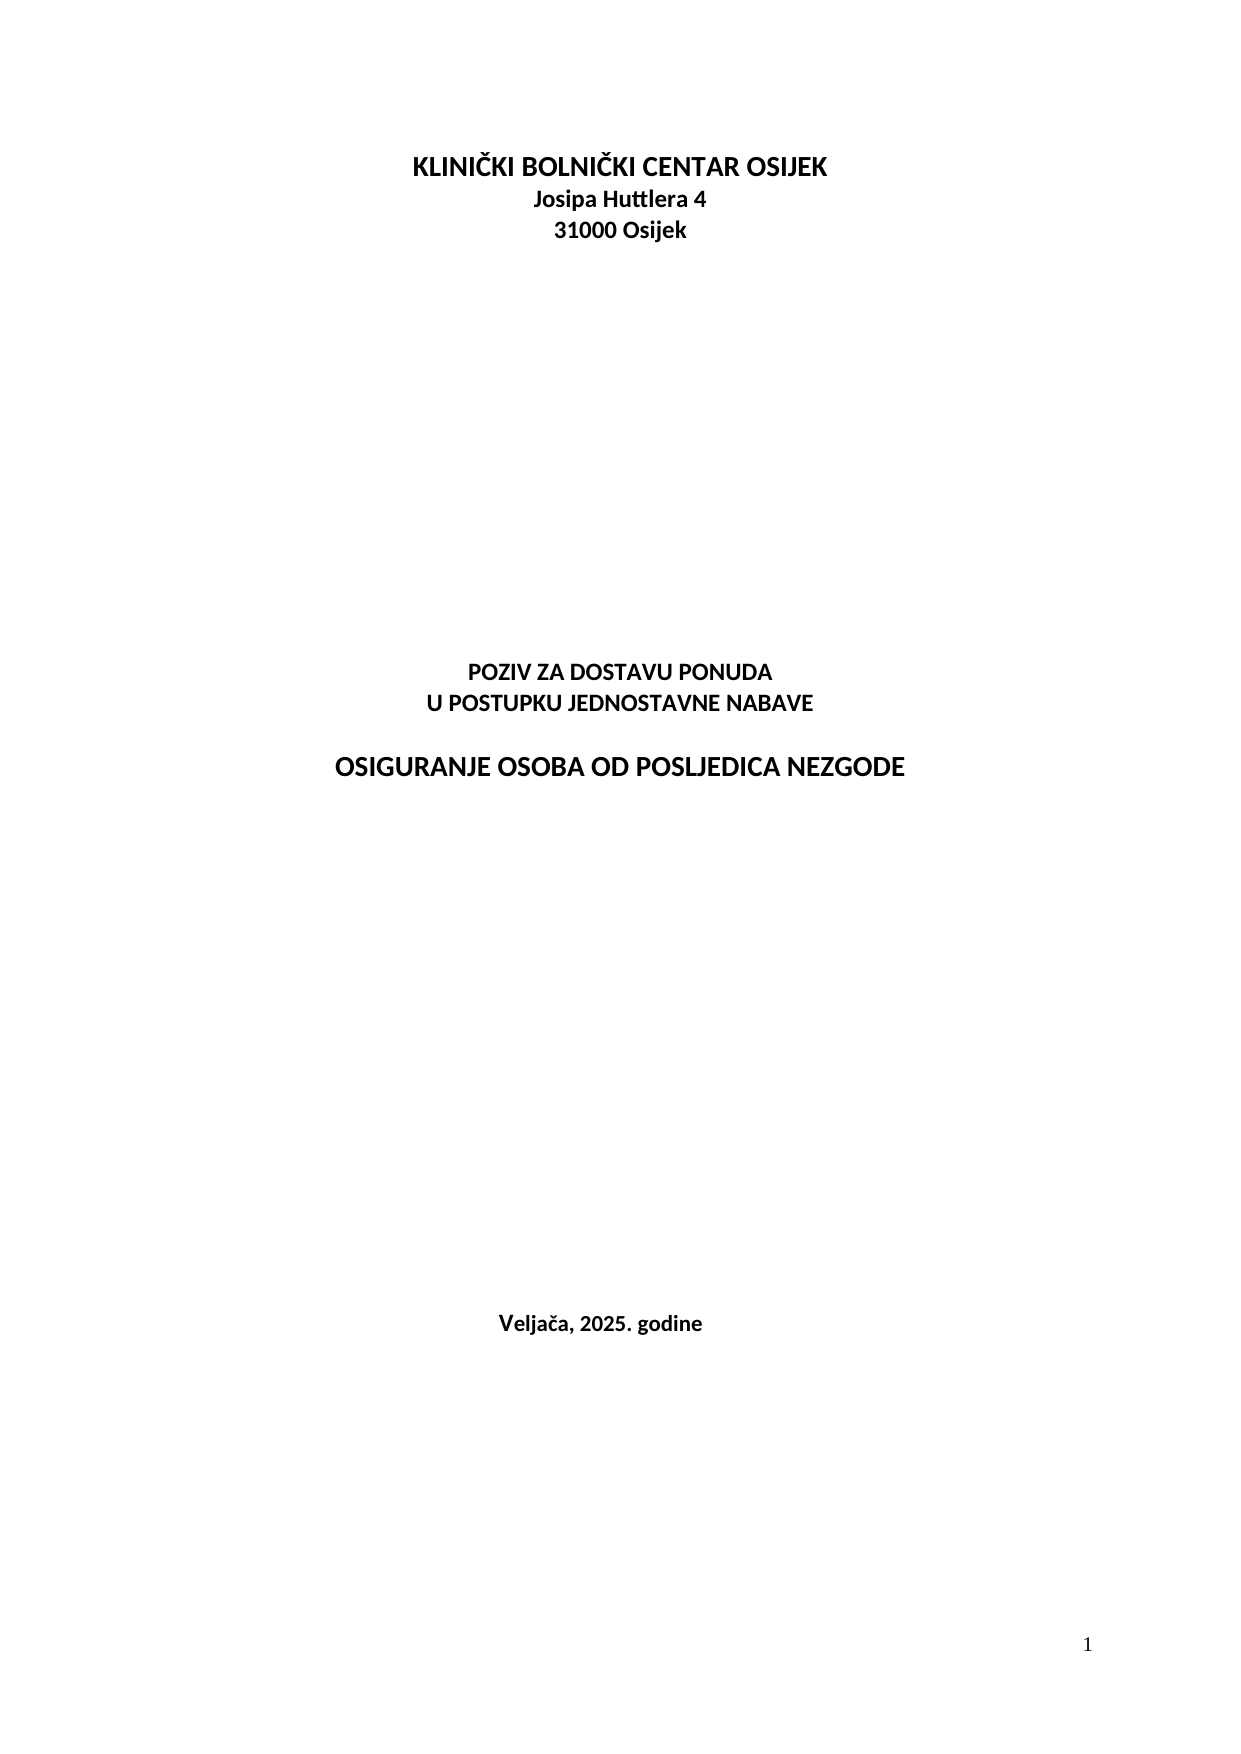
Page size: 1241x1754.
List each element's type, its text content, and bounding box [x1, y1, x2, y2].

text OSIGURANJE OSOBA OD POSLJEDICA NEZGODE [148, 748, 1092, 784]
text 31000 Osijek [148, 214, 1092, 244]
text KLINIČKI BOLNIČKI CENTAR OSIJEK [148, 148, 1092, 183]
text Josipa Huttlera 4 [148, 183, 1092, 214]
text U POSTUPKU JEDNOSTAVNE NABAVE [148, 687, 1092, 717]
text Veljača, 2025. godine [148, 1307, 1092, 1338]
text POZIV ZA DOSTAVU PONUDA [148, 656, 1092, 687]
